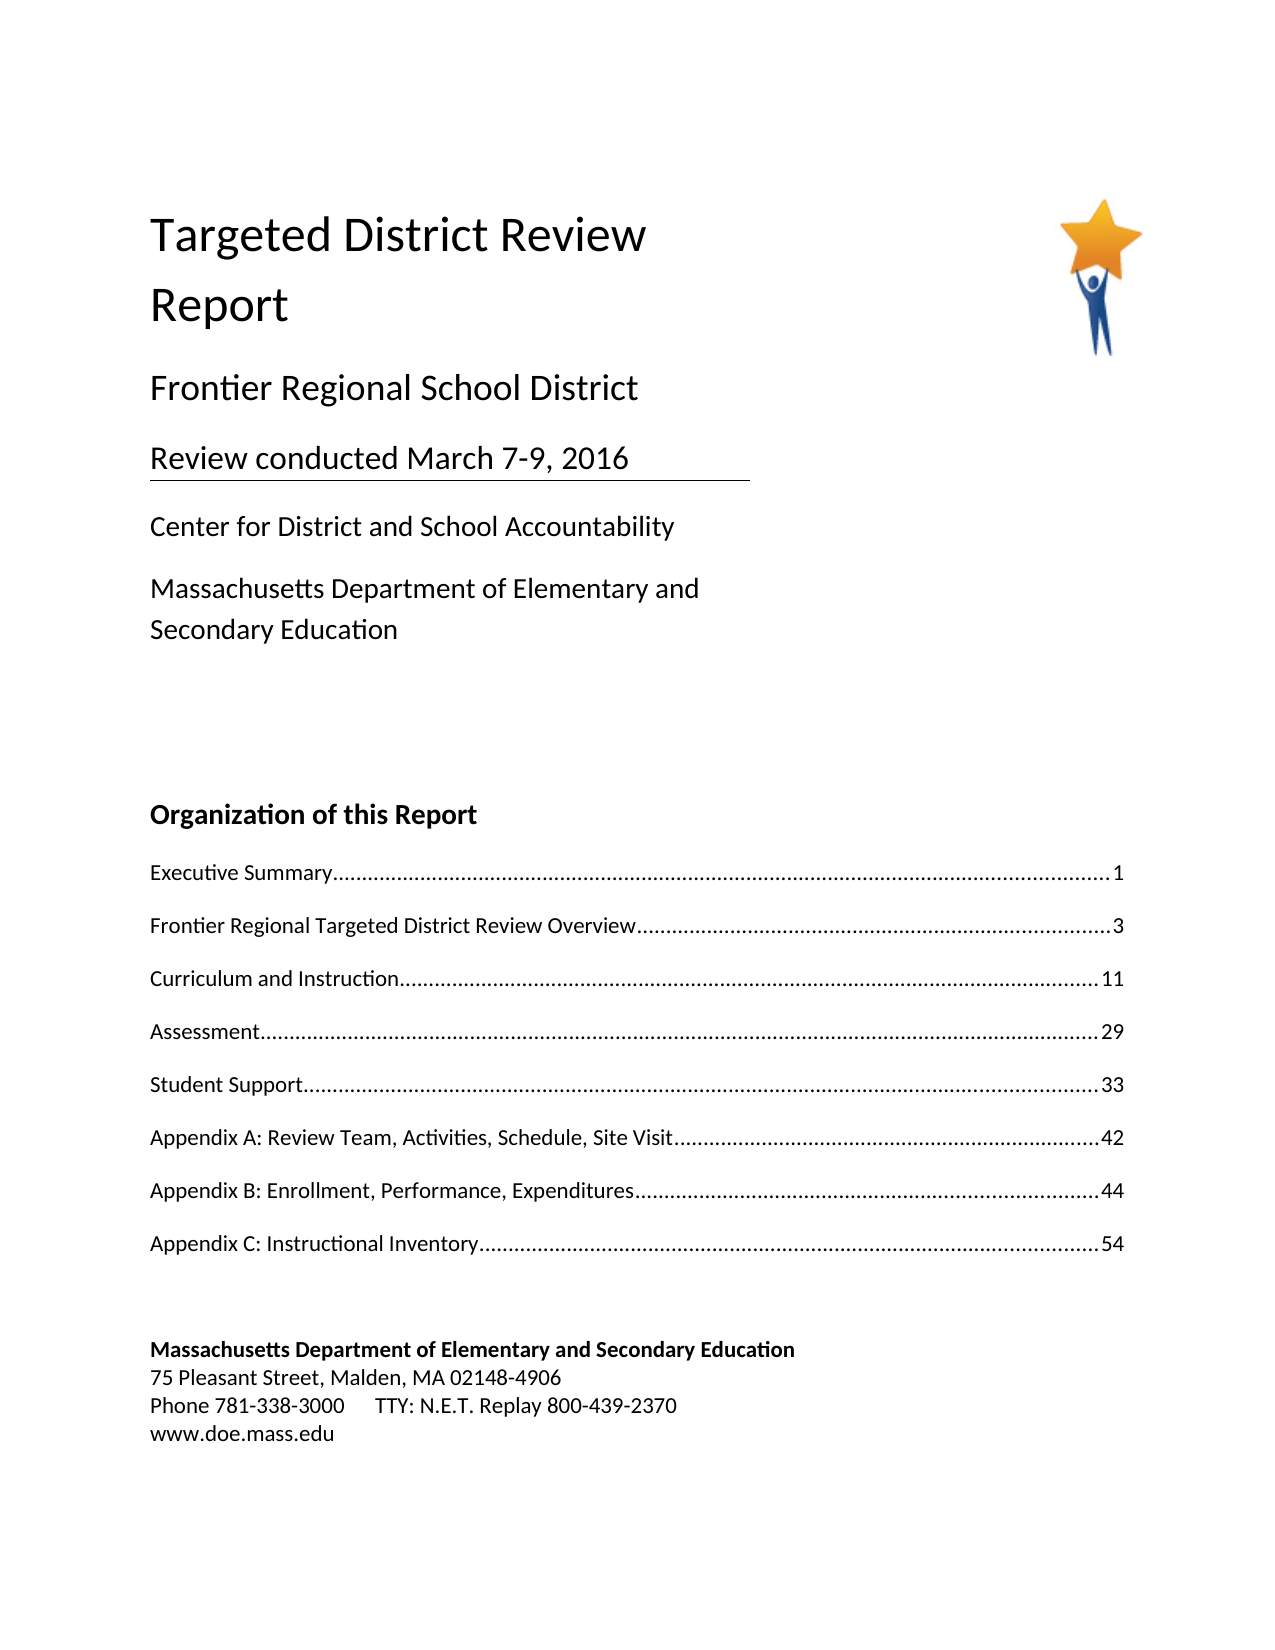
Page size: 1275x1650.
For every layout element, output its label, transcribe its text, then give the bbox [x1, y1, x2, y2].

text Massachusetts Department of Elementary and Secondary Education [150, 1335, 900, 1363]
text Review conducted March 7-9, 2016 [150, 437, 750, 480]
text Phone 781-338-3000 TTY: N.E.T. Replay 800-439-2370 [150, 1391, 900, 1419]
text Frontier Regional School District [150, 364, 750, 409]
text Student Support 33 [150, 1070, 1125, 1098]
text Executive Summary 1 [150, 858, 1125, 886]
text Appendix B: Enrollment, Performance, Expenditures 44 [150, 1176, 1125, 1204]
text Massachusetts Department of Elementary and Secondary Education [150, 570, 750, 646]
text Appendix C: Instructional Inventory 54 [150, 1229, 1125, 1257]
picture [1050, 199, 1150, 356]
text Curriculum and Instruction 11 [150, 964, 1125, 992]
text Organization of this Report [150, 796, 750, 832]
text Frontier Regional Targeted District Review Overview 3 [150, 911, 1125, 939]
text 75 Pleasant Street, Malden, MA 02148-4906 [150, 1363, 900, 1391]
text Targeted District Review Report [150, 203, 750, 334]
text www.doe.mass.edu [150, 1419, 900, 1447]
text Center for District and School Accountability [150, 508, 750, 544]
text Appendix A: Review Team, Activities, Schedule, Site Visit 42 [150, 1123, 1125, 1151]
text Assessment 29 [150, 1017, 1125, 1045]
